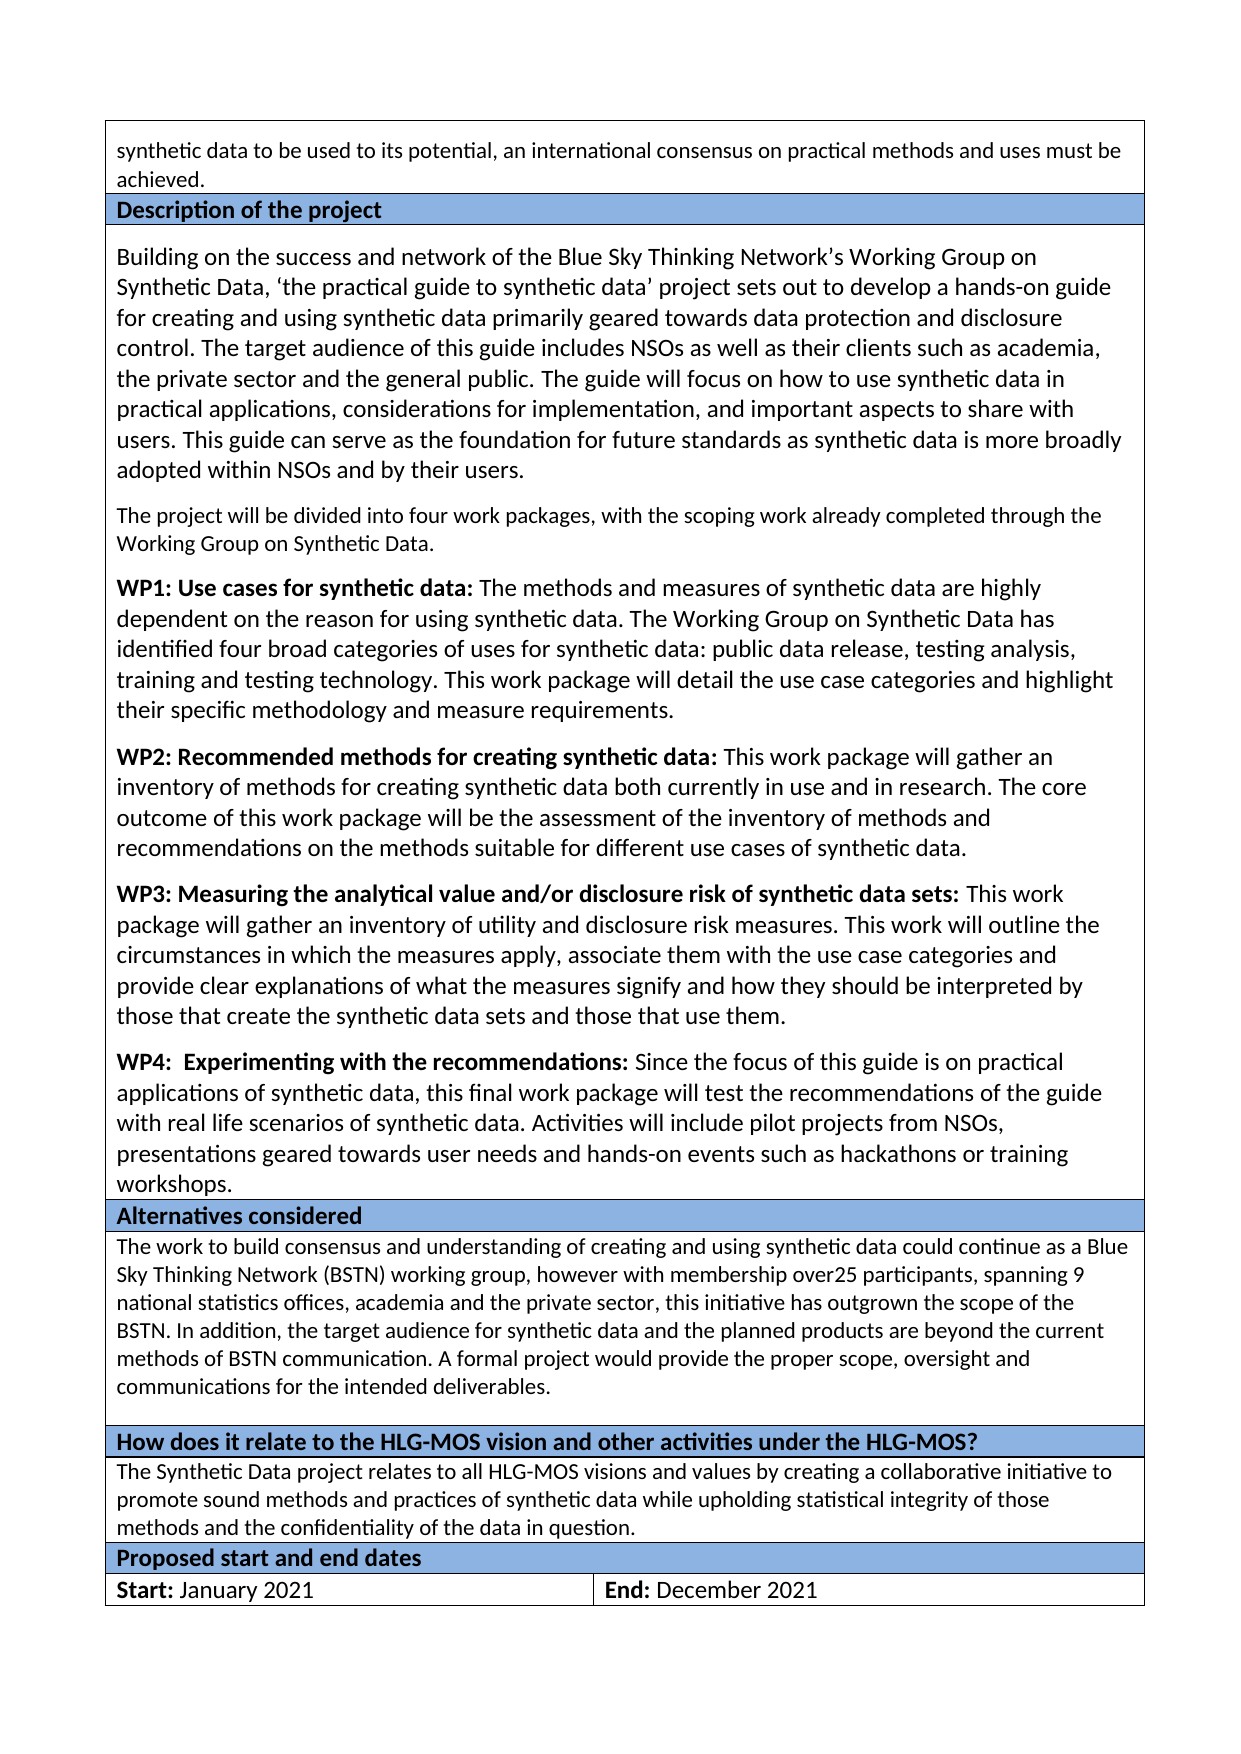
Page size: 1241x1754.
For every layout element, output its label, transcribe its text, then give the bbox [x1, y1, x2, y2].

table_cell Alternatives considered [106, 1200, 1144, 1231]
table_cell The Synthetic Data project relates to all HLG-MOS visions and values by creating a collaborative initiative to promote sound methods and practices of synthetic data while upholding statistical integrity of those methods and the confidentiality of the data in question. [106, 1458, 1144, 1542]
table_cell End: December 2021 [594, 1574, 1144, 1605]
table_cell Proposed start and end dates [106, 1543, 1144, 1573]
table_cell Description of the project [106, 194, 1144, 224]
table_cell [106, 121, 1144, 193]
table_cell Start: January 2021 [106, 1574, 593, 1605]
table_cell How does it relate to the HLG-MOS vision and other activities under the HLG-MOS? [106, 1426, 1144, 1456]
table_cell The work to build consensus and understanding of creating and using synthetic data could continue as a Blue Sky Thinking Network (BSTN) working group, however with membership over25 participants, spanning 9 national statistics offices, academia and the private sector, this initiative has outgrown the scope of the BSTN. In addition, the target audience for synthetic data and the planned products are beyond the current methods of BSTN communication. A formal project would provide the proper scope, oversight and communications for the intended deliverables. [106, 1232, 1144, 1425]
table_cell Building on the success and network of the Blue Sky Thinking Network’s Working Group on Synthetic Data, ‘the practical guide to synthetic data’ project sets out to develop a hands-on guide for creating and using synthetic data primarily geared towards data protection and disclosure control. The target audience of this guide includes NSOs as well as their clients such as academia, the private sector and the general public. The guide will focus on how to use synthetic data in practical applications, considerations for implementation, and important aspects to share with users. This guide can serve as the foundation for future standards as synthetic data is more broadly adopted within NSOs and by their users. The project will be divided into four work packages, with the scoping work already completed through the Working Group on Synthetic Data. WP1: Use cases for synthetic data: The methods and measures of synthetic data are highly dependent on the reason for using synthetic data. The Working Group on Synthetic Data has identified four broad categories of uses for synthetic data: public data release, testing analysis, training and testing technology. This work package will detail the use case categories and highlight their specific methodology and measure requirements. WP2: Recommended methods for creating synthetic data: This work package will gather an inventory of methods for creating synthetic data both currently in use and in research. The core outcome of this work package will be the assessment of the inventory of methods and recommendations on the methods suitable for different use cases of synthetic data. WP3: Measuring the analytical value and/or disclosure risk of synthetic data sets: This work package will gather an inventory of utility and disclosure risk measures. This work will outline the circumstances in which the measures apply, associate them with the use case categories and provide clear explanations of what the measures signify and how they should be interpreted by those that create the synthetic data sets and those that use them. WP4: Experimenting with the recommendations: Since the focus of this guide is on practical applications of synthetic data, this final work package will test the recommendations of the guide with real life scenarios of synthetic data. Activities will include pilot projects from NSOs, presentations geared towards user needs and hands-on events such as hackathons or training workshops. [106, 225, 1144, 1199]
